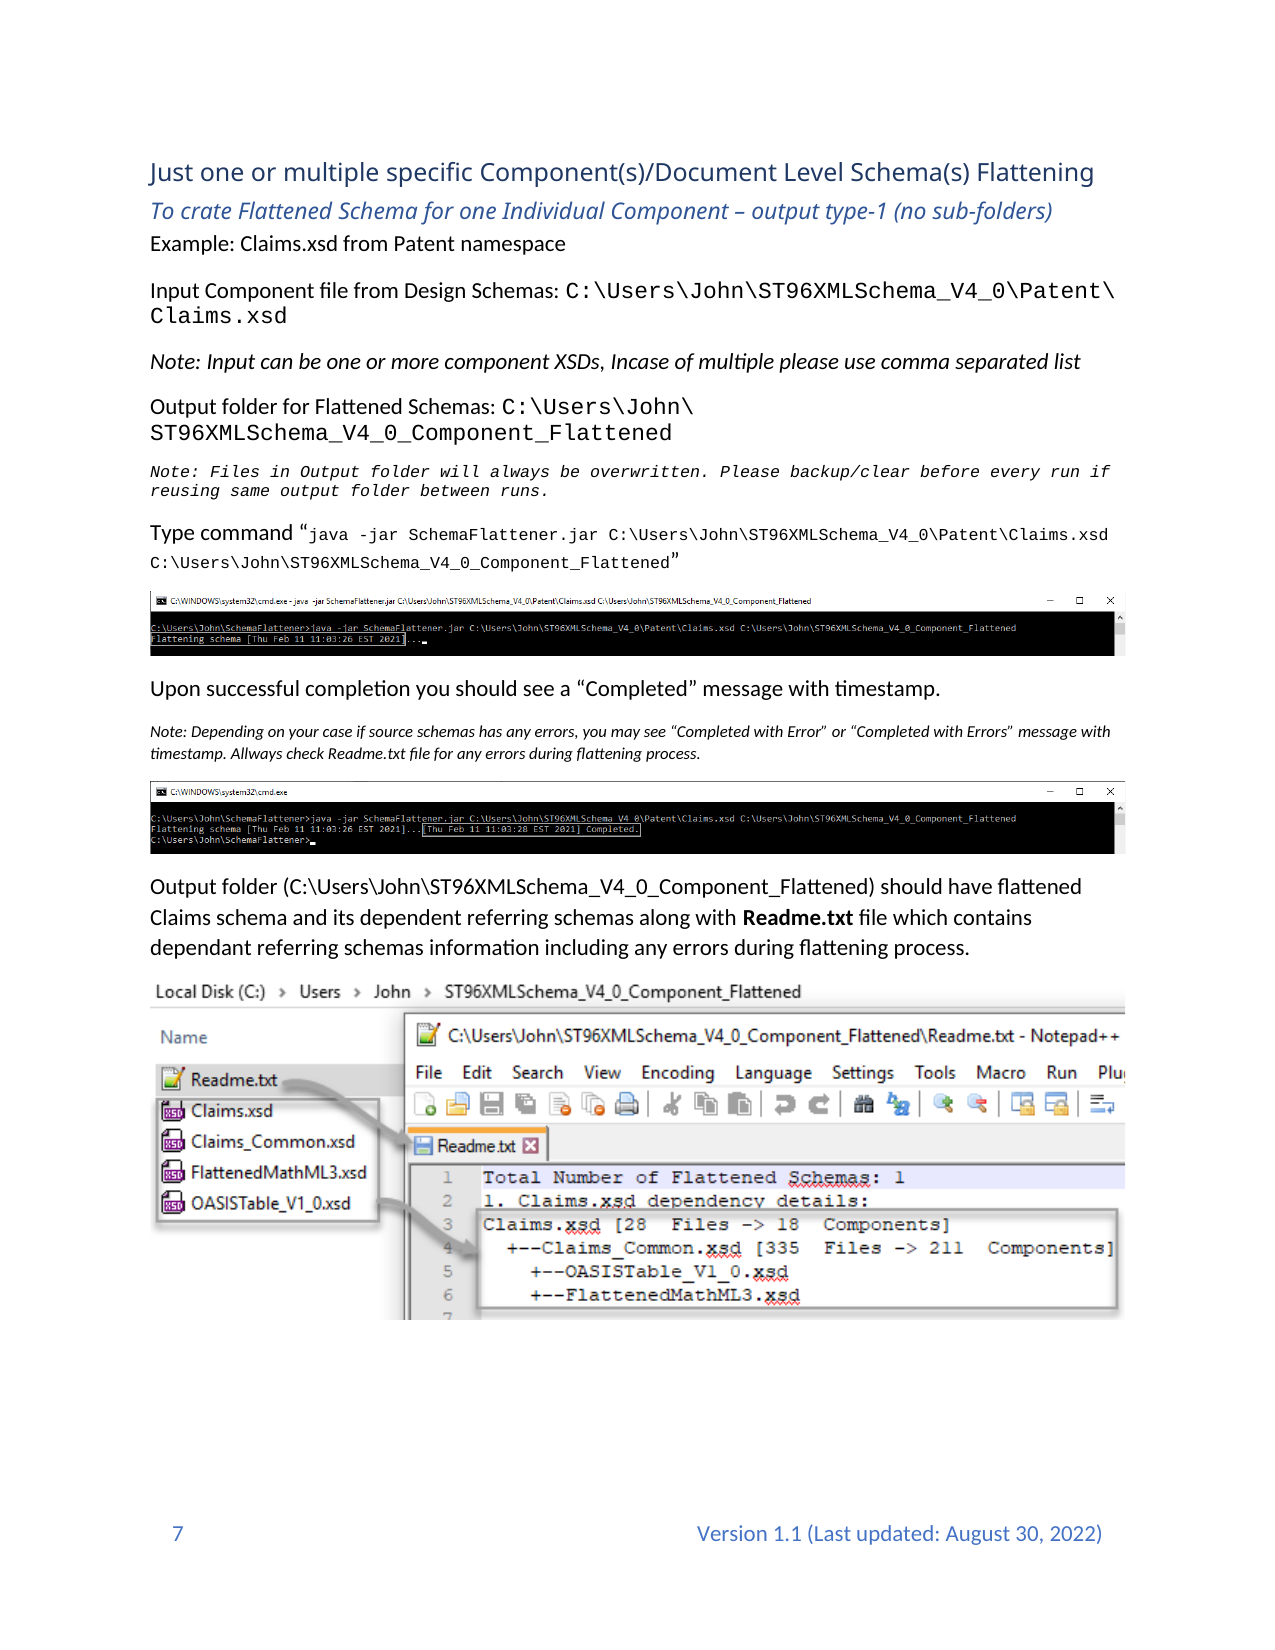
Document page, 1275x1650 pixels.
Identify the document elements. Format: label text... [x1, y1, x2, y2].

text Output folder for Flattened Schemas: C:\Users\John\ST96XMLSchema_V4_0_Component_Flattened [150, 392, 1125, 447]
text Note: Depending on your case if source schemas has any errors, you may see “Completed with Error” or “Completed with Errors” message with timestamp. Allways check Readme.txt file for any errors during flattening process. [150, 721, 1125, 763]
text Upon successful completion you should see a “Completed” message with timestamp. [150, 674, 1125, 702]
text Output folder (C:\Users\John\ST96XMLSchema_V4_0_Component_Flattened) should have flattened Claims schema and its dependent referring schemas along with Readme.txt file which contains dependant referring schemas information including any errors during flattening process. [150, 872, 1125, 961]
subtitle To crate Flattened Schema for one Individual Component – output type-1 (no sub-folders) [150, 195, 1125, 226]
picture [150, 979, 1125, 1320]
text Note: Files in Output folder will always be overwritten. Please backup/clear before every run if reusing same output folder between runs. [150, 464, 1125, 502]
text Note: Input can be one or more component XSDs, Incase of multiple please use comma separated list [150, 347, 1125, 376]
text Input Component file from Design Schemas: C:\Users\John\ST96XMLSchema_V4_0\Patent\ Claims.xsd [150, 276, 1125, 331]
subtitle Just one or multiple specific Component(s)/Document Level Schema(s) Flattening [150, 154, 1125, 188]
picture [150, 591, 1125, 656]
picture [150, 781, 1125, 854]
text Type command “java -jar SchemaFlattener.jar C:\Users\John\ST96XMLSchema_V4_0\Patent\Claims.xsd C:\Users\John\ST96XMLSchema_V4_0_Component_Flattened” [150, 518, 1125, 574]
text Example: Claims.xsd from Patent namespace [150, 229, 1125, 257]
